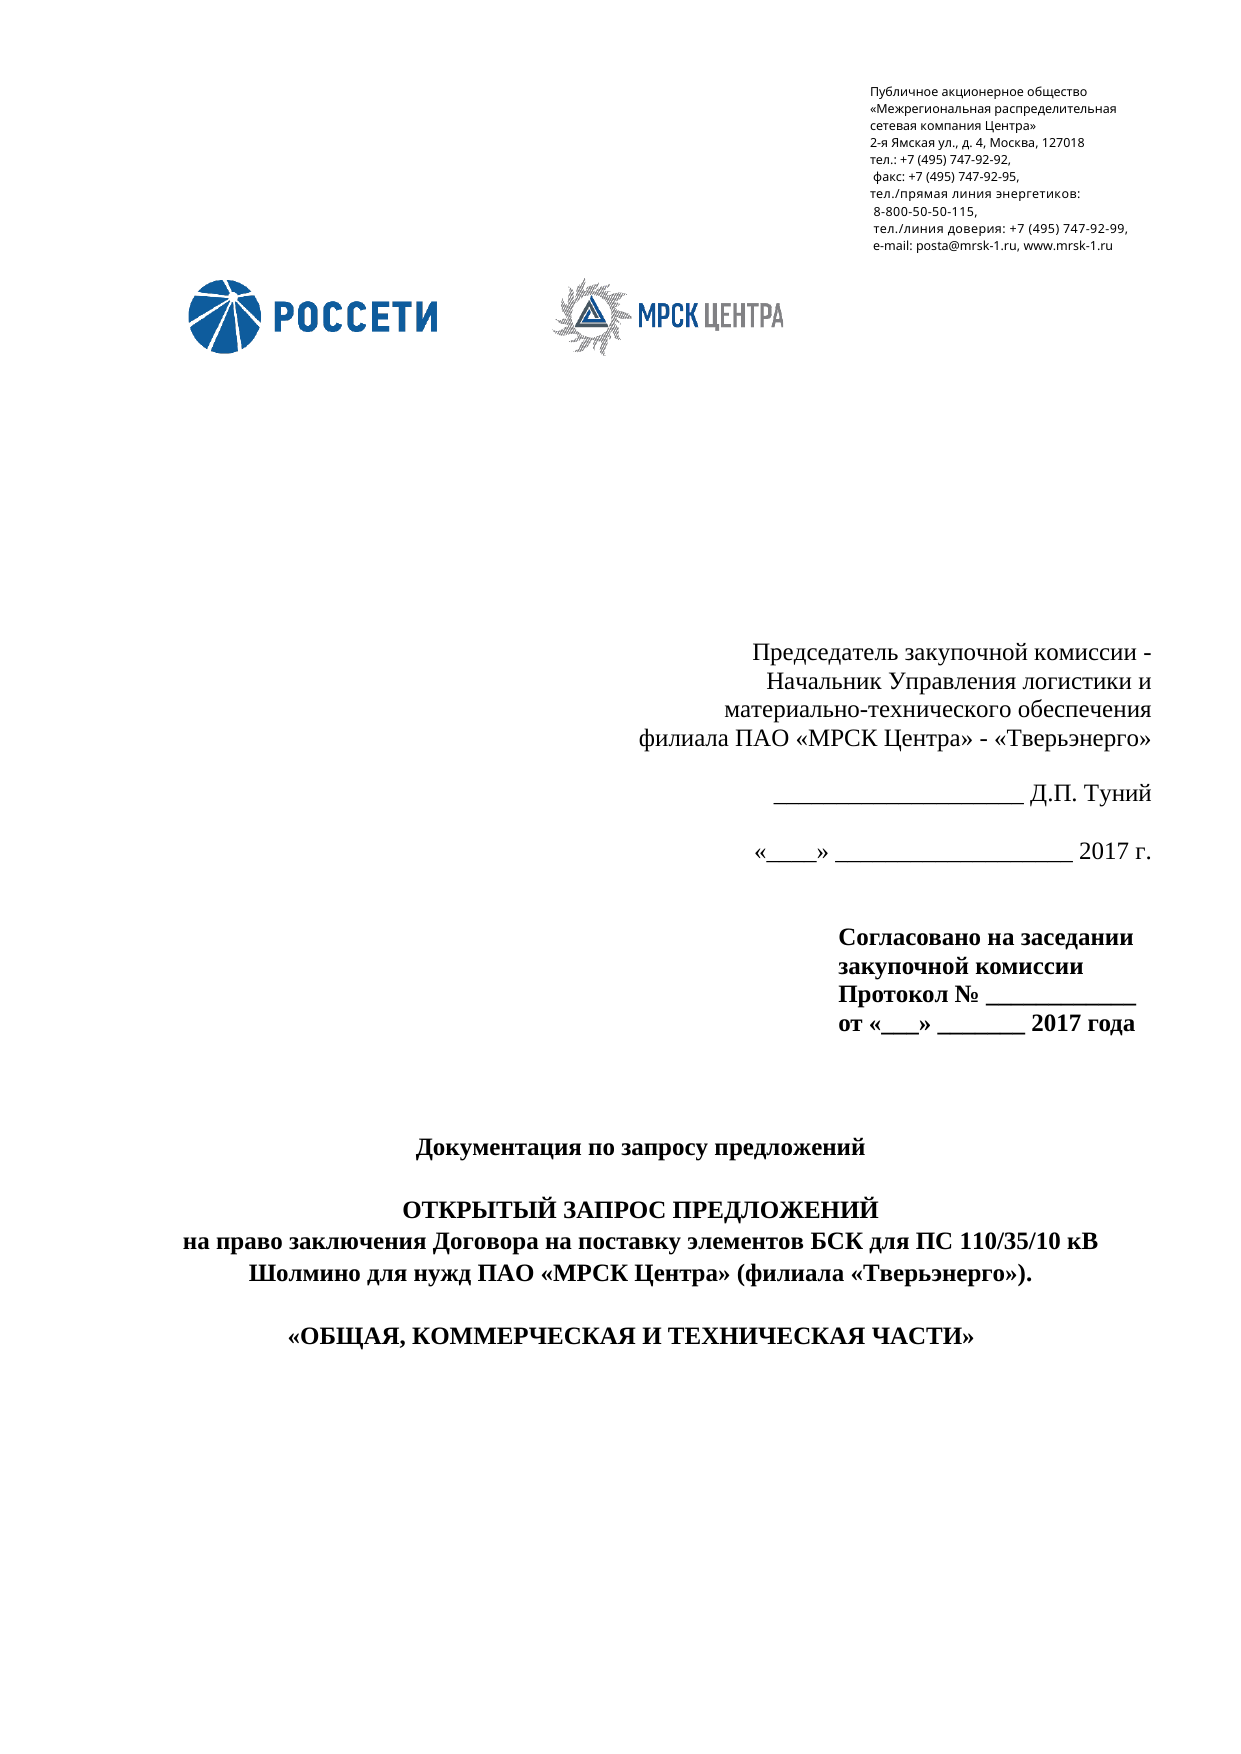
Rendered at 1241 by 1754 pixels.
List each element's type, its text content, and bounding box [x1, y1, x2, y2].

text ____________________ Д.П. Туний [129, 778, 1152, 807]
text Начальник Управления логистики и [129, 666, 1152, 694]
text ОТКРЫТЫЙ ЗАПРОС ПРЕДЛОЖЕНИЙ [129, 1195, 1152, 1224]
text на право заключения Договора на поставку элементов БСК для ПС 110/35/10 кВ Шолмино для нужд ПАО «МРСК Центра» (филиала «Тверьэнерго»). [129, 1226, 1152, 1287]
text материально-технического обеспечения [129, 694, 1152, 723]
text закупочной комиссии [838, 951, 1152, 979]
text Председатель закупочной комиссии - [129, 637, 1152, 666]
text «____» ___________________ 2017 г. [720, 836, 1152, 864]
text от «___» _______ 2017 года [838, 1008, 1152, 1037]
text «ОБЩАЯ, КОММЕРЧЕСКАЯ и техническая ЧАСТИ» [73, 1321, 1183, 1350]
text Протокол № ____________ [838, 979, 1152, 1008]
text Согласовано на заседании [838, 922, 1152, 951]
text Документация по запросу предложений [129, 1132, 1152, 1161]
text филиала ПАО «МРСК Центра» - «Тверьэнерго» [129, 723, 1152, 752]
picture [188, 278, 784, 356]
